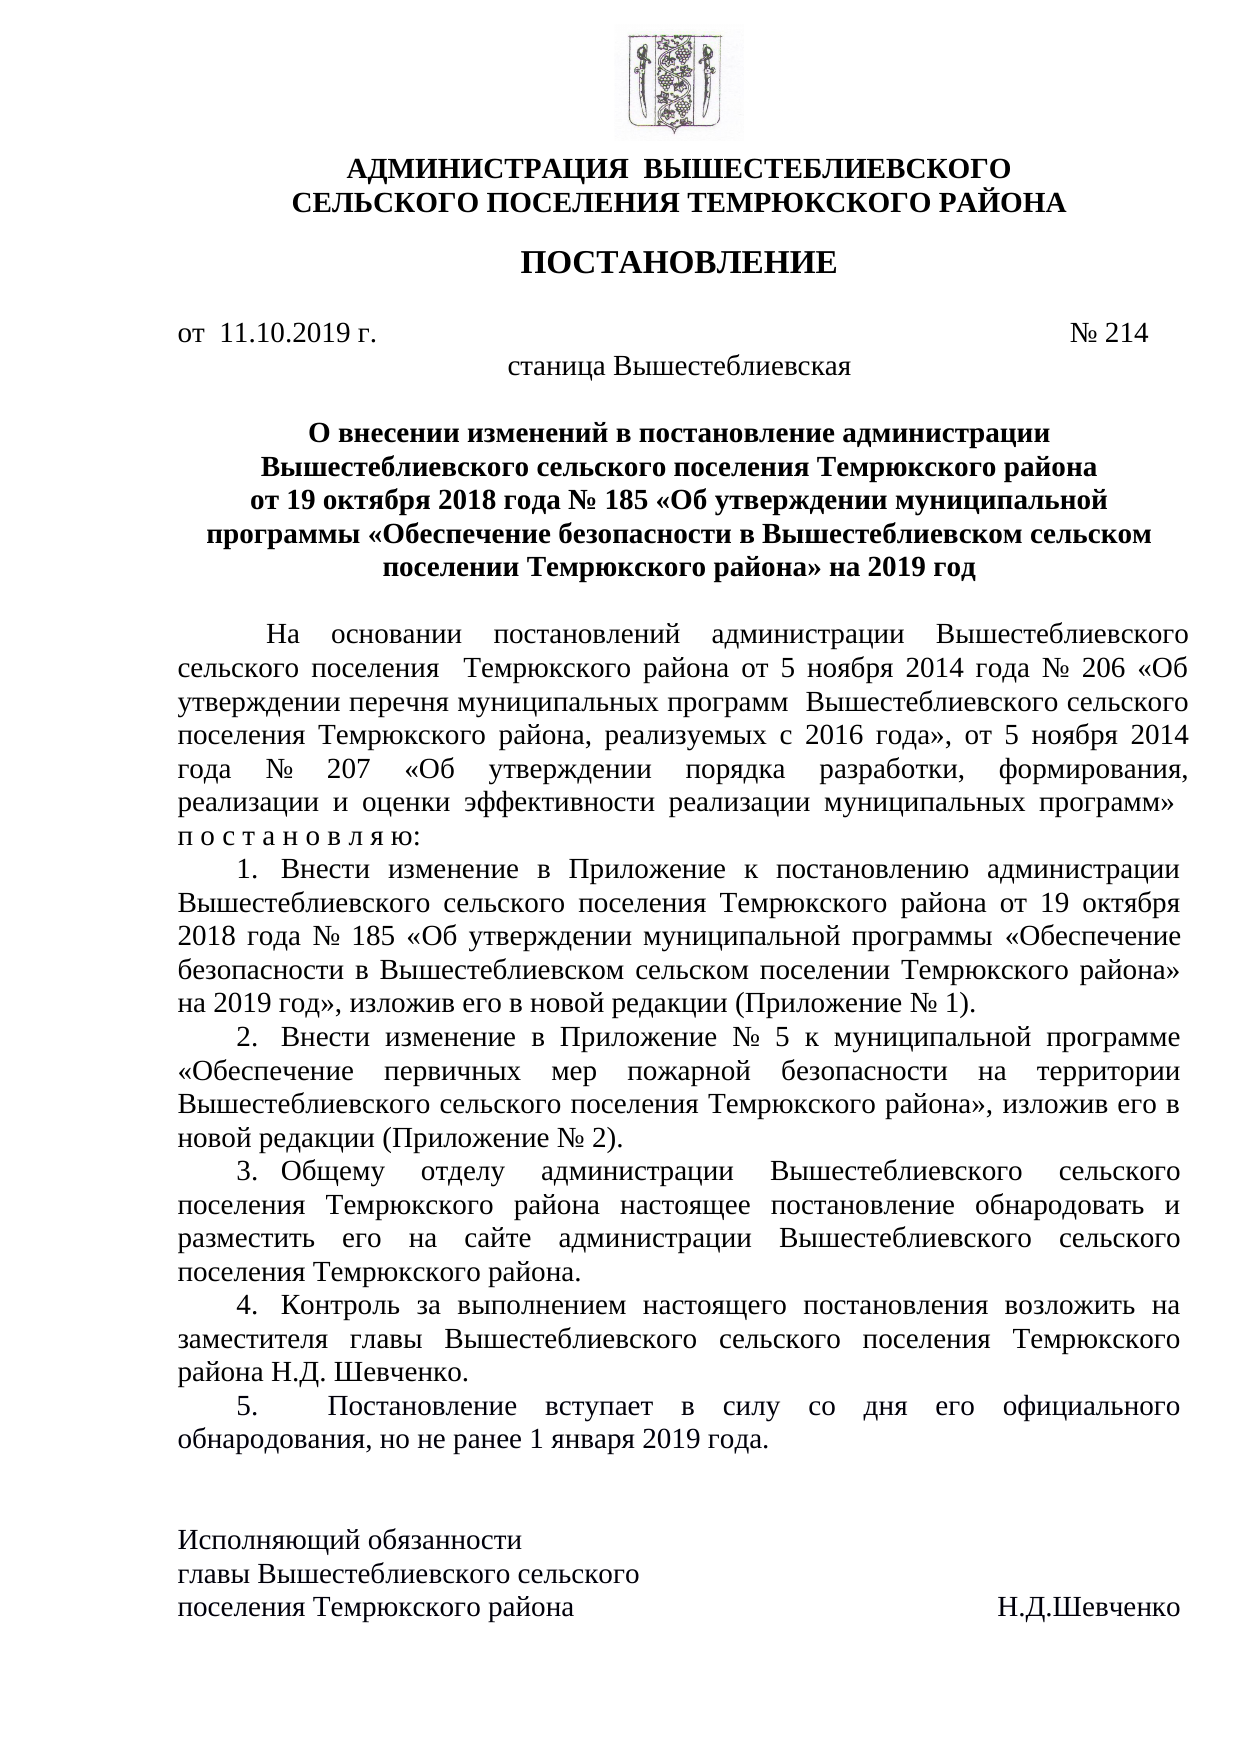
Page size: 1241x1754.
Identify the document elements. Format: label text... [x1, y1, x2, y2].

picture [614, 24, 744, 141]
text СЕЛЬСКОГО ПОСЕЛЕНИЯ ТЕМРЮКСКОГО РАЙОНА [177, 185, 1181, 219]
list Внести изменение в Приложение № 5 к муниципальной программе «Обеспечение первичных мер пожарной безопасности на территории Вышестеблиевского сельского поселения Темрюкского района», изложив его в новой редакции (Приложение № 2). [177, 1019, 1181, 1153]
list Внести изменение в Приложение к постановлению администрации Вышестеблиевского сельского поселения Темрюкского района от 19 октября 2018 года № 185 «Об утверждении муниципальной программы «Обеспечение безопасности в Вышестеблиевском сельском поселении Темрюкского района» на 2019 год», изложив его в новой редакции (Приложение № 1). [177, 851, 1181, 1019]
text ПОСТАНОВЛЕНИЕ [177, 243, 1181, 281]
list Общему отделу администрации Вышестеблиевского сельского поселения Темрюкского района настоящее постановление обнародовать и разместить его на сайте администрации Вышестеблиевского сельского поселения Темрюкского района. [177, 1153, 1181, 1287]
text поселения Темрюкского района Н.Д.Шевченко [177, 1589, 1181, 1623]
text Исполняющий обязанности [177, 1522, 1181, 1556]
text станица Вышестеблиевская [177, 348, 1181, 382]
text от 11.10.2019 г. № 214 [177, 315, 1181, 348]
text О внесении изменений в постановление администрации Вышестеблиевского сельского поселения Темрюкского района от 19 октября 2018 года № 185 «Об утверждении муниципальной программы «Обеспечение безопасности в Вышестеблиевском сельском поселении Темрюкского района» на 2019 год [177, 415, 1181, 583]
text главы Вышестеблиевского сельского [177, 1556, 1181, 1589]
text На основании постановлений администрации Вышестеблиевского сельского поселения Темрюкского района от 5 ноября 2014 года № 206 «Об утверждении перечня муниципальных программ Вышестеблиевского сельского поселения Темрюкского района, реализуемых с 2016 года», от 5 ноября 2014 года № 207 «Об утверждении порядка разработки, формирования, реализации и оценки эффективности реализации муниципальных программ» п о с т а н о в л я ю: [177, 617, 1189, 851]
text АДМИНИСТРАЦИЯ ВЫШЕСТЕБЛИЕВСКОГО [177, 152, 1181, 185]
list Постановление вступает в силу со дня его официального обнародования, но не ранее 1 января 2019 года. [177, 1388, 1181, 1455]
list Контроль за выполнением настоящего постановления возложить на заместителя главы Вышестеблиевского сельского поселения Темрюкского района Н.Д. Шевченко. [177, 1287, 1181, 1388]
